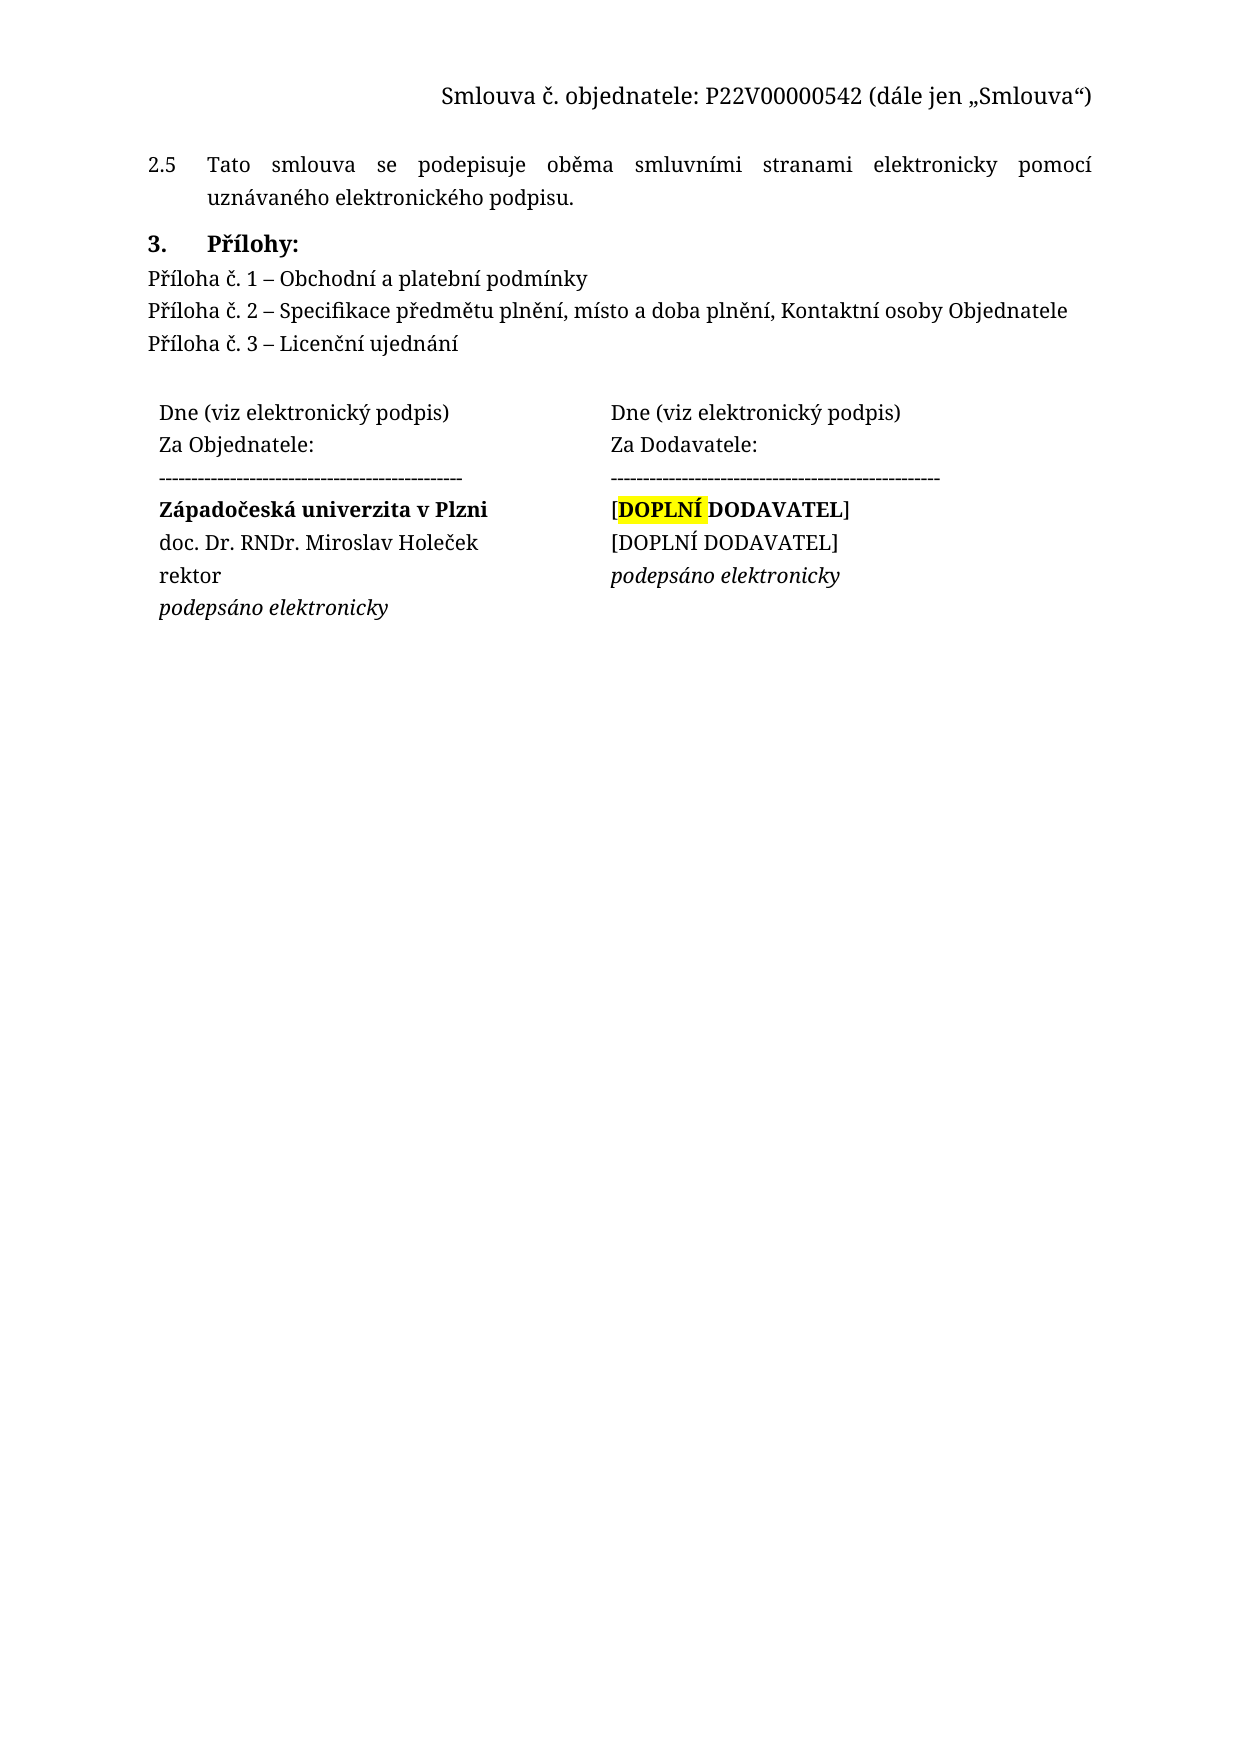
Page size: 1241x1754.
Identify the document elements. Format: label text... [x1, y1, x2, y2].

list Tato smlouva se podepisuje oběma smluvními stranami elektronicky pomocí uznávaného elektronického podpisu. [148, 150, 1092, 211]
text Příloha č. 3 – Licenční ujednání [148, 329, 1092, 358]
table_header Dne (viz elektronický podpis) Za Dodavatele: --------------------------------------------------- [DOPLNÍ DODAVATEL] [DOPLNÍ DODAVATEL] podepsáno elektronicky [599, 398, 1051, 626]
text Příloha č. 1 – Obchodní a platební podmínky [148, 264, 1092, 292]
list Přílohy: [148, 228, 1092, 259]
text Příloha č. 2 – Specifikace předmětu plnění, místo a doba plnění, Kontaktní osoby Objednatele [148, 297, 1092, 325]
table_header Dne (viz elektronický podpis) Za Objednatele: ----------------------------------------------- Západočeská univerzita v Plzni doc. Dr. RNDr. Miroslav Holeček rektor podepsáno elektronicky [148, 398, 599, 626]
